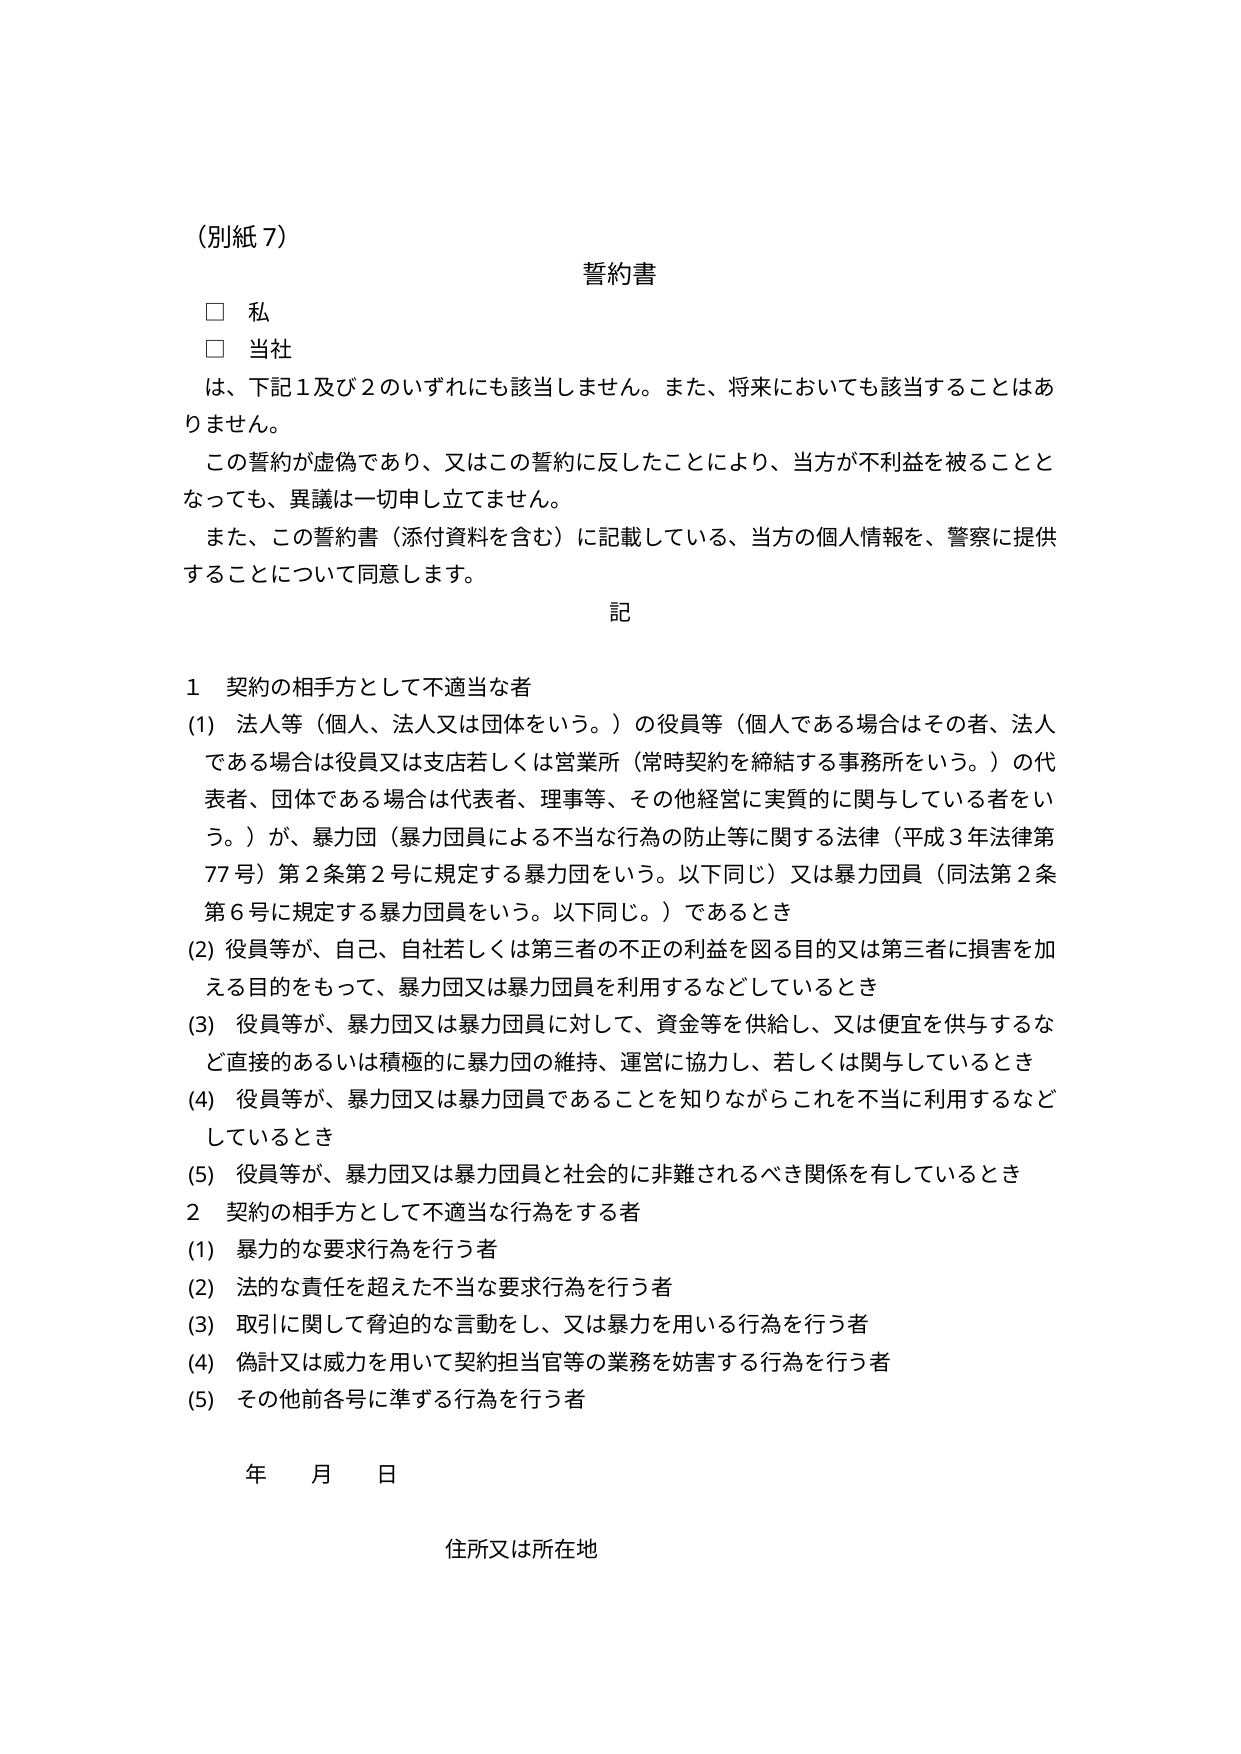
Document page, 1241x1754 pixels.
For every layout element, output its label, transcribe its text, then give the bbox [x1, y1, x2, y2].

text （別紙7） [182, 217, 1058, 254]
text □ 当社 [182, 329, 1058, 367]
text 記 [182, 592, 1058, 629]
text 誓約書 [182, 254, 1058, 292]
text (4) 偽計又は威力を用いて契約担当官等の業務を妨害する行為を行う者 [182, 1342, 1058, 1379]
text １ 契約の相手方として不適当な者 [182, 667, 1058, 704]
text (5) 役員等が、暴力団又は暴力団員と社会的に非難されるべき関係を有しているとき [182, 1154, 1058, 1192]
text ２ 契約の相手方として不適当な行為をする者 [182, 1192, 1058, 1229]
text 住所又は所在地 [182, 1529, 1058, 1567]
text (2) 役員等が、自己、自社若しくは第三者の不正の利益を図る目的又は第三者に損害を加える目的をもって、暴力団又は暴力団員を利用するなどしているとき [182, 929, 1058, 1004]
text (2) 法的な責任を超えた不当な要求行為を行う者 [182, 1267, 1058, 1304]
text (4) 役員等が、暴力団又は暴力団員であることを知りながらこれを不当に利用するなどしているとき [182, 1079, 1058, 1154]
text (3) 取引に関して脅迫的な言動をし、又は暴力を用いる行為を行う者 [182, 1304, 1058, 1342]
text (1) 法人等（個人、法人又は団体をいう。）の役員等（個人である場合はその者、法人である場合は役員又は支店若しくは営業所（常時契約を締結する事務所をいう。）の代表者、団体である場合は代表者、理事等、その他経営に実質的に関与している者をいう。）が、暴力団（暴力団員による不当な行為の防止等に関する法律（平成３年法律第77号）第２条第２号に規定する暴力団をいう。以下同じ）又は暴力団員（同法第２条第６号に規定する暴力団員をいう。以下同じ。）であるとき [182, 704, 1058, 929]
text 年 月 日 [182, 1454, 1058, 1492]
text この誓約が虚偽であり、又はこの誓約に反したことにより、当方が不利益を被ることとなっても、異議は一切申し立てません。 [182, 442, 1058, 517]
text (1) 暴力的な要求行為を行う者 [182, 1229, 1058, 1267]
text □ 私 [182, 292, 1058, 329]
text また、この誓約書（添付資料を含む）に記載している、当方の個人情報を、警察に提供することについて同意します。 [182, 517, 1058, 592]
text は、下記１及び２のいずれにも該当しません。また、将来においても該当することはありません。 [182, 367, 1058, 442]
text (3) 役員等が、暴力団又は暴力団員に対して、資金等を供給し、又は便宜を供与するなど直接的あるいは積極的に暴力団の維持、運営に協力し、若しくは関与しているとき [182, 1004, 1058, 1079]
text (5) その他前各号に準ずる行為を行う者 [182, 1379, 1058, 1417]
